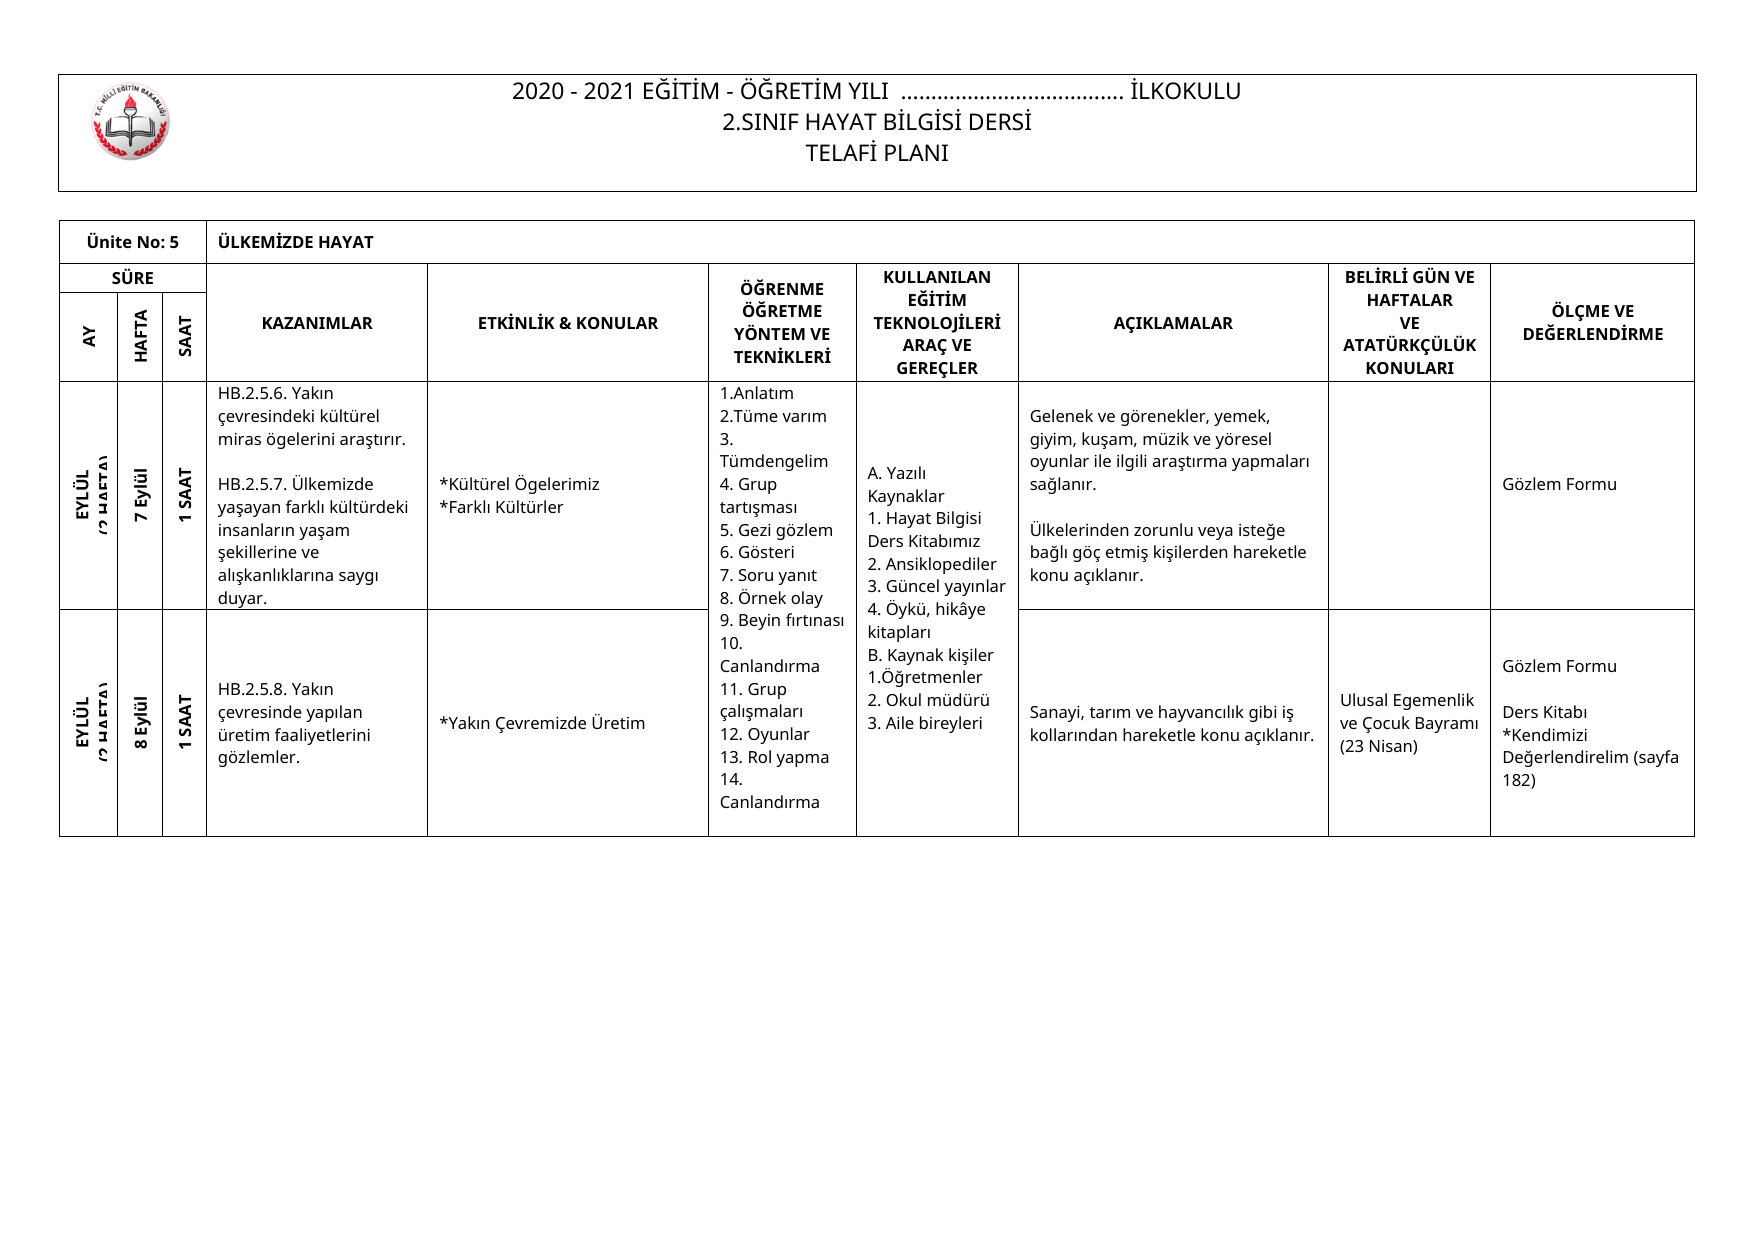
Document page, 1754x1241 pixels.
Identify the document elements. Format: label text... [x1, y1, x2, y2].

table_cell ÖĞRENME ÖĞRETME YÖNTEM VE TEKNİKLERİ [709, 264, 856, 381]
table_cell HAFTA [118, 293, 162, 381]
table_header ÜLKEMİZDE HAYAT [207, 221, 1694, 263]
table_cell Ulusal Egemenlik ve Çocuk Bayramı (23 Nisan) [1329, 610, 1490, 836]
table_cell KULLANILAN EĞİTİM TEKNOLOJİLERİ ARAÇ VE GEREÇLER [857, 264, 1018, 381]
table_cell Gözlem Formu Ders Kitabı *Kendimizi Değerlendirelim (sayfa 182) [1491, 610, 1694, 836]
picture [85, 77, 175, 167]
table_cell SAAT [163, 293, 206, 381]
table_cell KAZANIMLAR [207, 264, 427, 381]
table_cell Gözlem Formu [1491, 382, 1694, 609]
table_cell 1 SAAT [163, 610, 206, 836]
table_cell 8 Eylül [118, 610, 162, 836]
table_cell BELİRLİ GÜN VE HAFTALAR VE ATATÜRKÇÜLÜK KONULARI [1329, 264, 1490, 381]
table_cell AY [60, 293, 117, 381]
table_cell 1.Anlatım 2.Tüme varım 3. Tümdengelim 4. Grup tartışması 5. Gezi gözlem 6. Gösteri 7. Soru yanıt 8. Örnek olay 9. Beyin fırtınası 10. Canlandırma 11. Grup çalışmaları 12. Oyunlar 13. Rol yapma 14. Canlandırma [709, 382, 856, 836]
table_cell HB.2.5.6. Yakın çevresindeki kültürel miras ögelerini araştırır. HB.2.5.7. Ülkemizde yaşayan farklı kültürdeki insanların yaşam şekillerine ve alışkanlıklarına saygı duyar. [207, 382, 427, 609]
table_cell EYLÜL (2.HAFTA) [60, 382, 117, 609]
table_cell Sanayi, tarım ve hayvancılık gibi iş kollarından hareketle konu açıklanır. [1019, 610, 1328, 836]
table_cell 7 Eylül [118, 382, 162, 609]
table_cell EYLÜL (2.HAFTA) [60, 610, 117, 836]
table_cell 1 SAAT [163, 382, 206, 609]
table_header Ünite No: 5 [60, 221, 206, 263]
table_cell ETKİNLİK & KONULAR [428, 264, 708, 381]
table_cell ÖLÇME VE DEĞERLENDİRME [1491, 264, 1694, 381]
table_cell HB.2.5.8. Yakın çevresinde yapılan üretim faaliyetlerini gözlemler. [207, 610, 427, 836]
table_cell *Kültürel Ögelerimiz *Farklı Kültürler [428, 382, 708, 609]
table_cell AÇIKLAMALAR [1019, 264, 1328, 381]
table_cell SÜRE [60, 264, 206, 292]
table_cell [1329, 382, 1490, 609]
table_cell Gelenek ve görenekler, yemek, giyim, kuşam, müzik ve yöresel oyunlar ile ilgili araştırma yapmaları sağlanır. Ülkelerinden zorunlu veya isteğe bağlı göç etmiş kişilerden hareketle konu açıklanır. [1019, 382, 1328, 609]
table_cell *Yakın Çevremizde Üretim [428, 610, 708, 836]
table_cell A. Yazılı Kaynaklar 1. Hayat Bilgisi Ders Kitabımız 2. Ansiklopediler 3. Güncel yayınlar 4. Öykü, hikâye kitapları B. Kaynak kişiler 1.Öğretmenler 2. Okul müdürü 3. Aile bireyleri [857, 382, 1018, 836]
